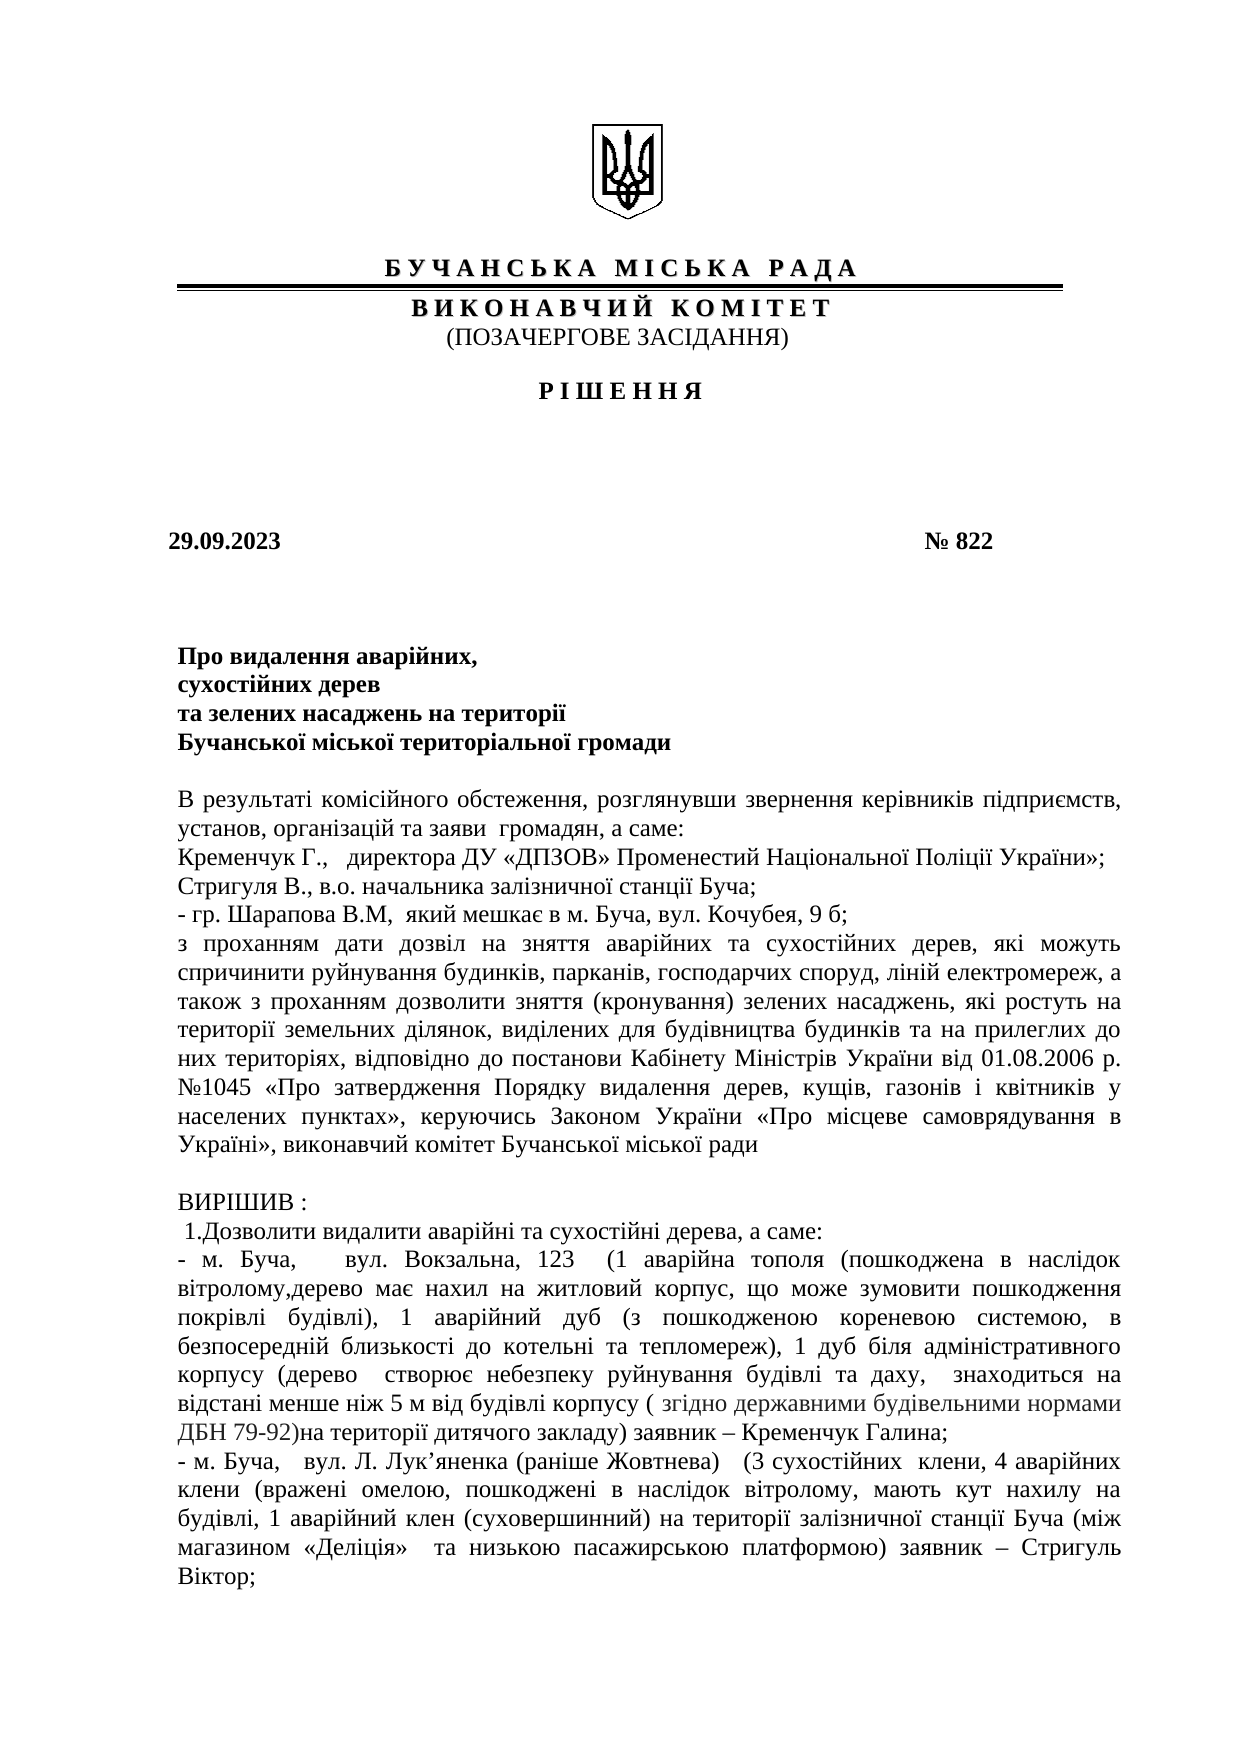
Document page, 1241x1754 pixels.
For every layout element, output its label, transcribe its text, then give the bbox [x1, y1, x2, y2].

text сухостійних дерев [177, 669, 1122, 698]
text БУЧАНСЬКА МІСЬКА РАДА [177, 253, 1063, 284]
text Стригуля В., в.о. начальника залізничної станції Буча; [177, 871, 1122, 899]
text В результаті комісійного обстеження, розглянувши звернення керівників підприємств, установ, організацій та заяви громадян, а саме: [177, 784, 1122, 842]
text ВИКОНАВЧИЙ КОМІТЕТ [177, 291, 1063, 322]
text - м. Буча, вул. Вокзальна, 123 (1 аварійна тополя (пошкоджена в наслідок вітролому,дерево має нахил на житловий корпус, що може зумовити пошкодження покрівлі будівлі), 1 аварійний дуб (з пошкодженою кореневою системою, в безпосередній близькості до котельні та тепломереж), 1 дуб біля адміністративного корпусу (дерево створює небезпеку руйнування будівлі та даху, знаходиться на відстані менше ніж 5 м від будівлі корпусу ( згідно державними будівельними нормами ДБН 79-92)на території дитячого закладу) заявник – Кременчук Галина; [177, 1244, 1122, 1388]
text (ПОЗАЧЕРГОВЕ ЗАСІДАННЯ) [177, 322, 1122, 351]
text з проханням дати дозвіл на зняття аварійних та сухостійних дерев, які можуть спричинити руйнування будинків, парканів, господарчих споруд, ліній електромереж, а також з проханням дозволити зняття (кронування) зелених насаджень, які ростуть на території земельних ділянок, виділених для будівництва будинків та на прилеглих до них територіях, відповідно до постанови Кабінету Міністрів України від 01.08.2006 р. №1045 «Про затвердження Порядку видалення дерев, кущів, газонів і квітників у населених пунктах», керуючись Законом України «Про місцеве самоврядування в Україні», виконавчий комітет Бучанської міської ради [177, 928, 1122, 1158]
text Бучанської міської територіальної громади [177, 727, 1122, 756]
subtitle РІШЕННЯ [177, 376, 1063, 404]
text Кременчук Г., директора ДУ «ДПЗОВ» Променестий Національної Поліції України»; [177, 842, 1122, 871]
text ВИРІШИВ : [177, 1187, 1122, 1216]
text Про видалення аварійних, [177, 641, 1122, 669]
text - гр. Шарапова В.М, який мешкає в м. Буча, вул. Кочубея, 9 б; [177, 899, 1122, 928]
text 1.Дозволити видалити аварійні та сухостійні дерева, а саме: [177, 1216, 1122, 1244]
text 29.09.2023 № 822 [118, 526, 1122, 554]
text - м. Буча, вул. Л. Лук’яненка (раніше Жовтнева) (3 сухостійних клени, 4 аварійних клени (вражені омелою, пошкоджені в наслідок вітролому, мають кут нахилу на будівлі, 1 аварійний клен (суховершинний) на території залізничної станції Буча (між магазином «Деліція» та низькою пасажирською платформою) заявник – Стригуль Віктор; [177, 1446, 1122, 1589]
text та зелених насаджень на території [177, 698, 1122, 727]
